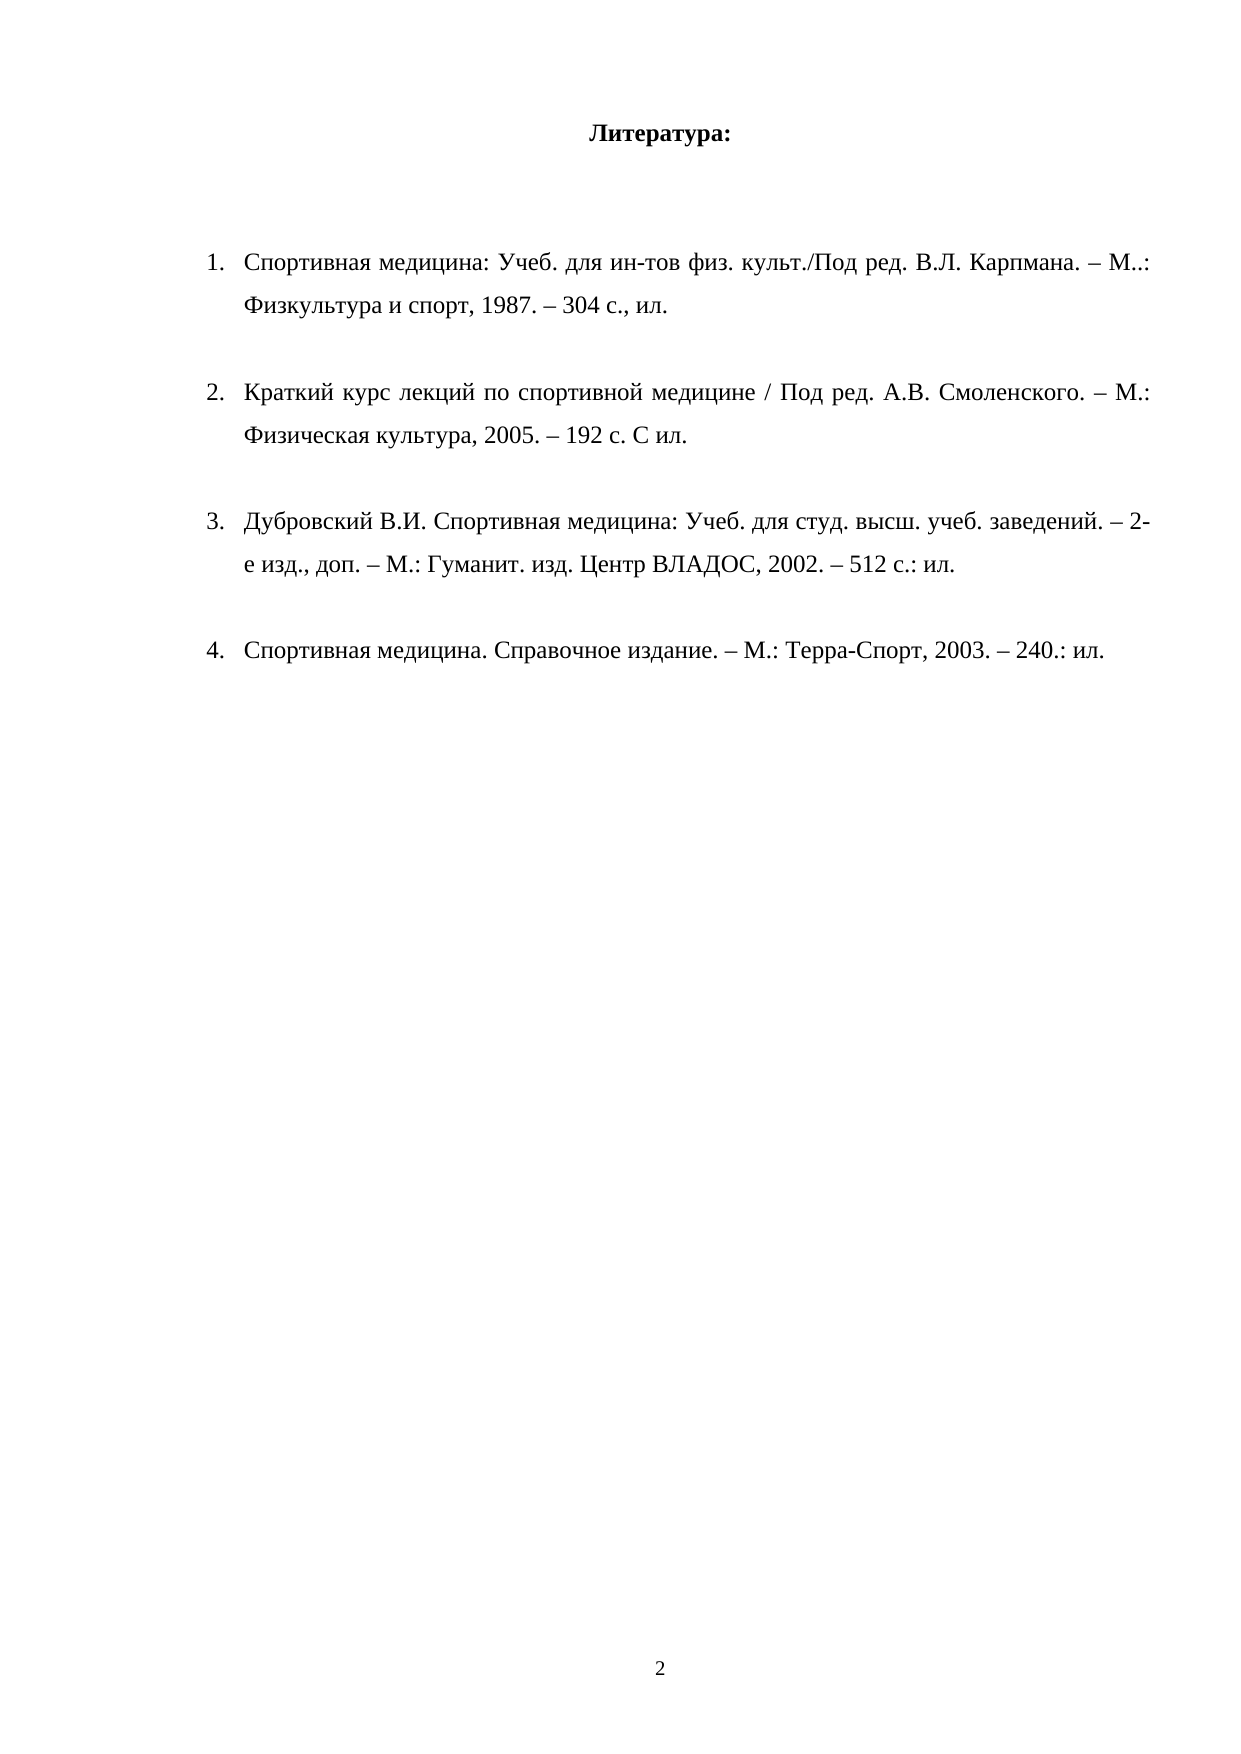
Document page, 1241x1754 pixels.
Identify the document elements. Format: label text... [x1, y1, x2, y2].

list Краткий курс лекций по спортивной медицине / Под ред. А.В. Смоленского. – М.: Физическая культура, 2005. – 192 с. С ил. [206, 377, 1152, 449]
text Литература: [169, 118, 1152, 147]
list Спортивная медицина. Справочное издание. – М.: Терра-Спорт, 2003. – 240.: ил. [206, 636, 1152, 664]
list Спортивная медицина: Учеб. для ин-тов физ. культ./Под ред. В.Л. Карпмана. – М..: Физкультура и спорт, 1987. – 304 с., ил. [206, 247, 1152, 319]
list Дубровский В.И. Спортивная медицина: Учеб. для студ. высш. учеб. заведений. – 2-е изд., доп. – М.: Гуманит. изд. Центр ВЛАДОС, 2002. – 512 с.: ил. [206, 506, 1152, 578]
